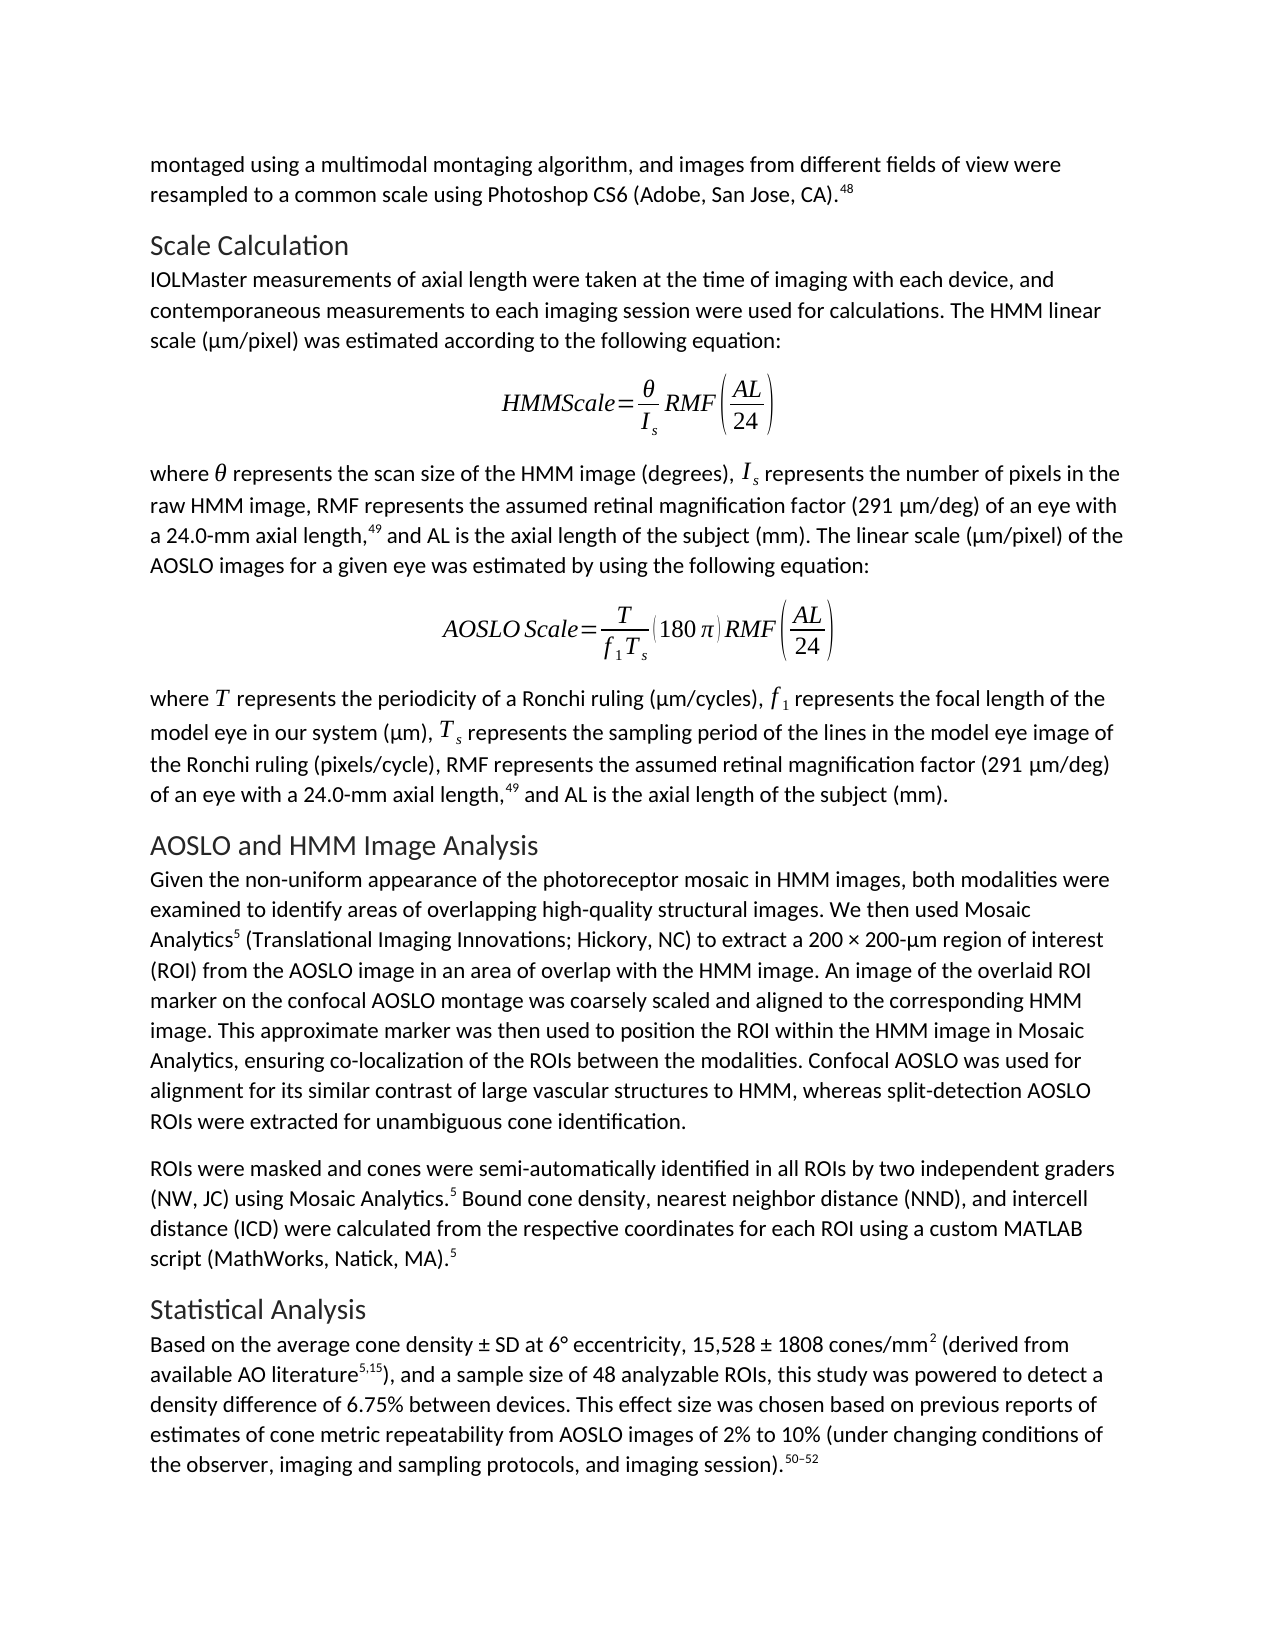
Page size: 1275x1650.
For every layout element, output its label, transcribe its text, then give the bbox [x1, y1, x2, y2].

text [150, 150, 1125, 208]
text Given the non-uniform appearance of the photoreceptor mosaic in HMM images, both modalities were examined to identify areas of overlapping high-quality structural images. We then used Mosaic Analytics5 (Translational Imaging Innovations; Hickory, NC) to extract a 200 × 200-µm region of interest (ROI) from the AOSLO image in an area of overlap with the HMM image. An image of the overlaid ROI marker on the confocal AOSLO montage was coarsely scaled and aligned to the corresponding HMM image. This approximate marker was then used to position the ROI within the HMM image in Mosaic Analytics, ensuring co-localization of the ROIs between the modalities. Confocal AOSLO was used for alignment for its similar contrast of large vascular structures to HMM, whereas split-detection AOSLO ROIs were extracted for unambiguous cone identification. [150, 865, 1125, 1135]
subtitle AOSLO and HMM Image Analysis [150, 827, 1125, 862]
text IOLMaster measurements of axial length were taken at the time of imaging with each device, and contemporaneous measurements to each imaging session were used for calculations. The HMM linear scale (µm/pixel) was estimated according to the following equation: [150, 266, 1125, 354]
text where represents the periodicity of a Ronchi ruling (µm/cycles), represents the focal length of the model eye in our system (µm), represents the sampling period of the lines in the model eye image of the Ronchi ruling (pixels/cycle), RMF represents the assumed retinal magnification factor (291 µm/deg) of an eye with a 24.0-mm axial length,49 and AL is the axial length of the subject (mm). [150, 683, 1125, 808]
text Based on the average cone density ± SD at 6° eccentricity, 15,528 ± 1808 cones/mm2 (derived from available AO literature5,15), and a sample size of 48 analyzable ROIs, this study was powered to detect a density difference of 6.75% between devices. This effect size was chosen based on previous reports of estimates of cone metric repeatability from AOSLO images of 2% to 10% (under changing conditions of the observer, imaging and sampling protocols, and imaging session).50–52 [150, 1330, 1125, 1478]
text where represents the scan size of the HMM image (degrees), represents the number of pixels in the raw HMM image, RMF represents the assumed retinal magnification factor (291 µm/deg) of an eye with a 24.0-mm axial length,49 and AL is the axial length of the subject (mm). The linear scale (µm/pixel) of the AOSLO images for a given eye was estimated by using the following equation: [150, 457, 1125, 579]
text ROIs were masked and cones were semi-automatically identified in all ROIs by two independent graders (NW, JC) using Mosaic Analytics.5 Bound cone density, nearest neighbor distance (NND), and intercell distance (ICD) were calculated from the respective coordinates for each ROI using a custom MATLAB script (MathWorks, Natick, MA).5 [150, 1154, 1125, 1272]
subtitle Scale Calculation [150, 227, 1125, 263]
subtitle Statistical Analysis [150, 1291, 1125, 1327]
